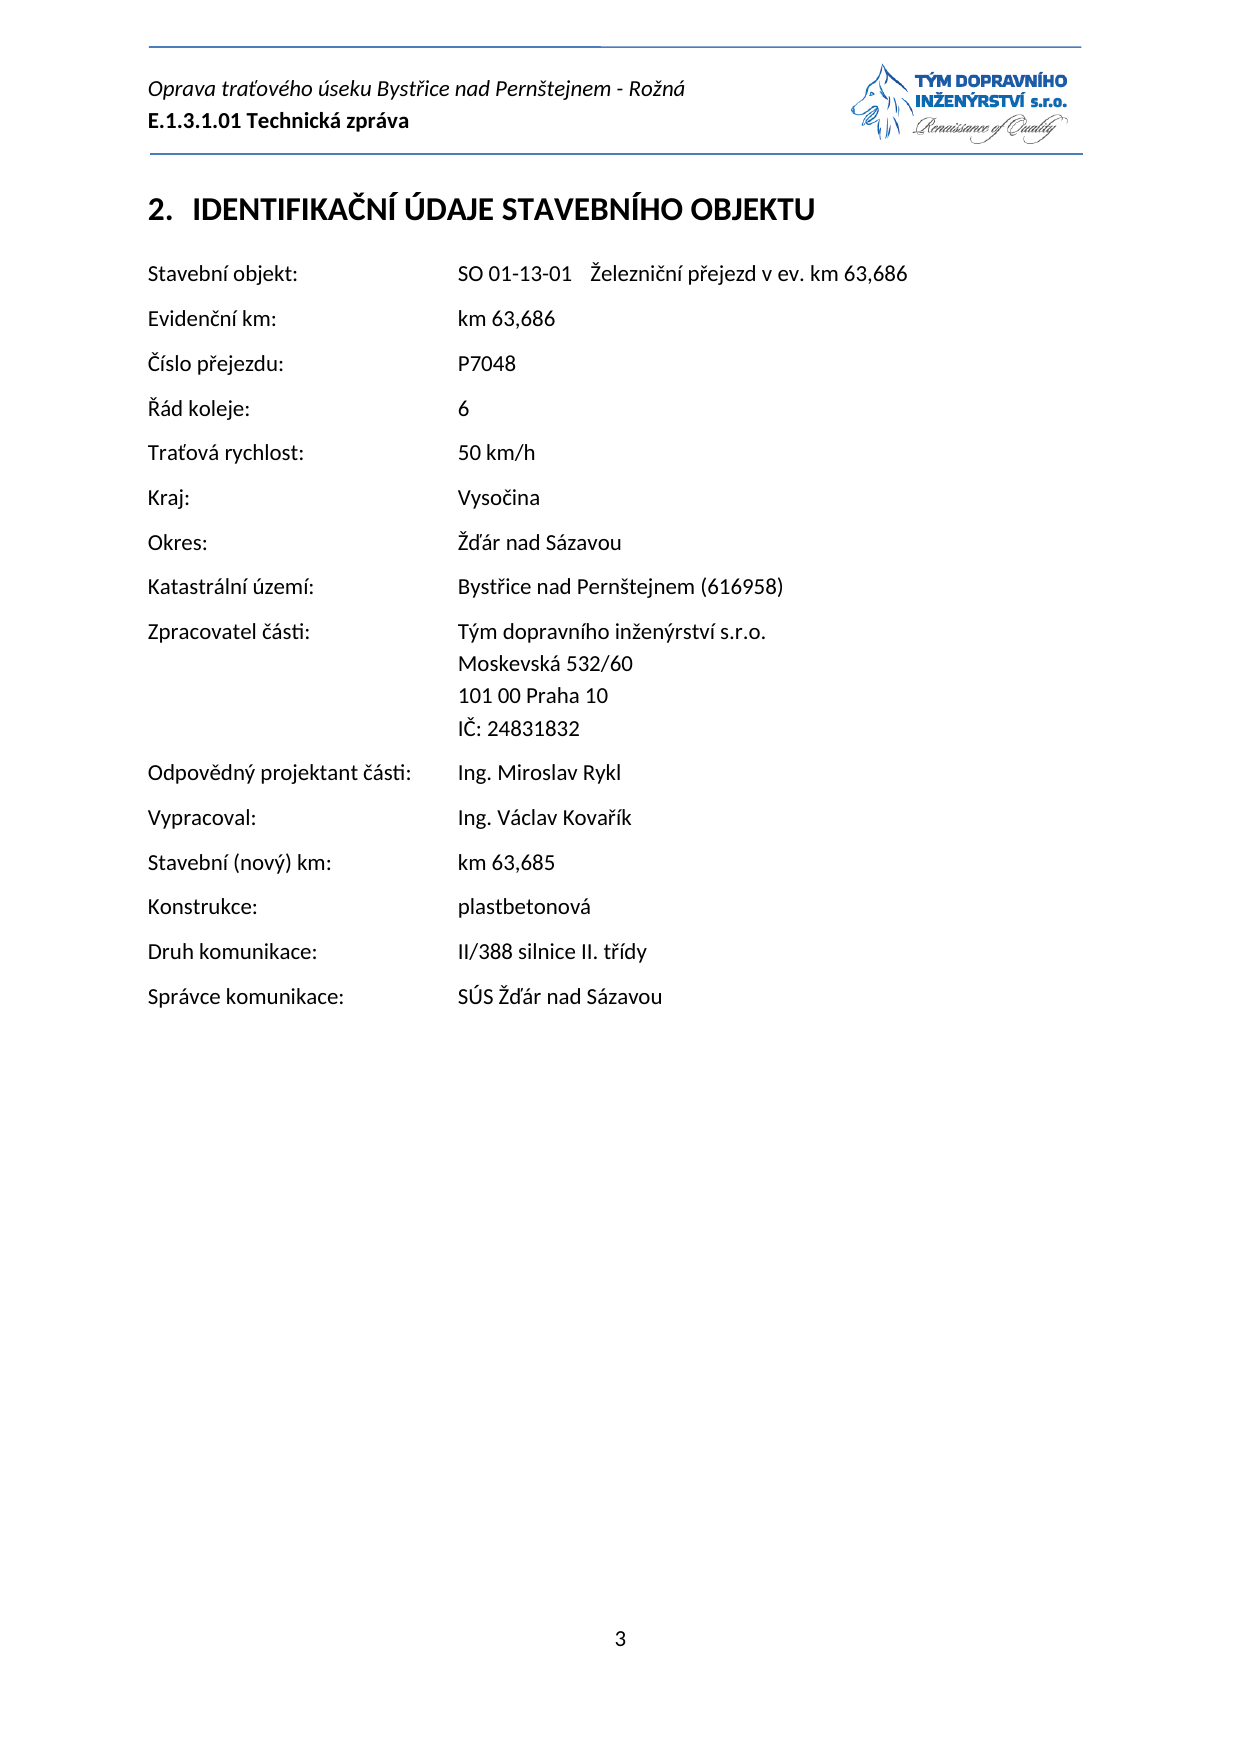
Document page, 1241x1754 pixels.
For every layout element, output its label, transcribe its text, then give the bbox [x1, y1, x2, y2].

text Stavební objekt: SO 01-13-01 Železniční přejezd v ev. km 63,686 [148, 259, 1093, 288]
text Traťová rychlost: 50 km/h [148, 438, 1093, 466]
text Číslo přejezdu: P7048 [148, 349, 1093, 377]
subtitle IDENTIFIKAČNÍ ÚDAJE STAVEBNÍHO OBJEKTU [148, 188, 1093, 228]
text Okres: Žďár nad Sázavou [148, 528, 1093, 556]
text Stavební (nový) km: km 63,685 [148, 848, 1093, 876]
text Evidenční km: km 63,686 [148, 304, 1093, 332]
text Zpracovatel části: Tým dopravního inženýrství s.r.o. [148, 617, 1093, 645]
text Správce komunikace: SÚS Žďár nad Sázavou [148, 982, 1093, 1010]
text Moskevská 532/60 [148, 649, 1093, 677]
text IČ: 24831832 [148, 714, 1093, 742]
text Katastrální území: Bystřice nad Pernštejnem (616958) [148, 572, 1093, 600]
text Řád koleje: 6 [148, 394, 1093, 422]
text Druh komunikace: II/388 silnice II. třídy [148, 937, 1093, 965]
text Vypracoval: Ing. Václav Kovařík [148, 803, 1093, 831]
text Kraj: Vysočina [148, 483, 1093, 511]
text 101 00 Praha 10 [148, 681, 1093, 709]
text Konstrukce: plastbetonová [148, 892, 1093, 920]
text Odpovědný projektant části: Ing. Miroslav Rykl [148, 758, 1093, 786]
